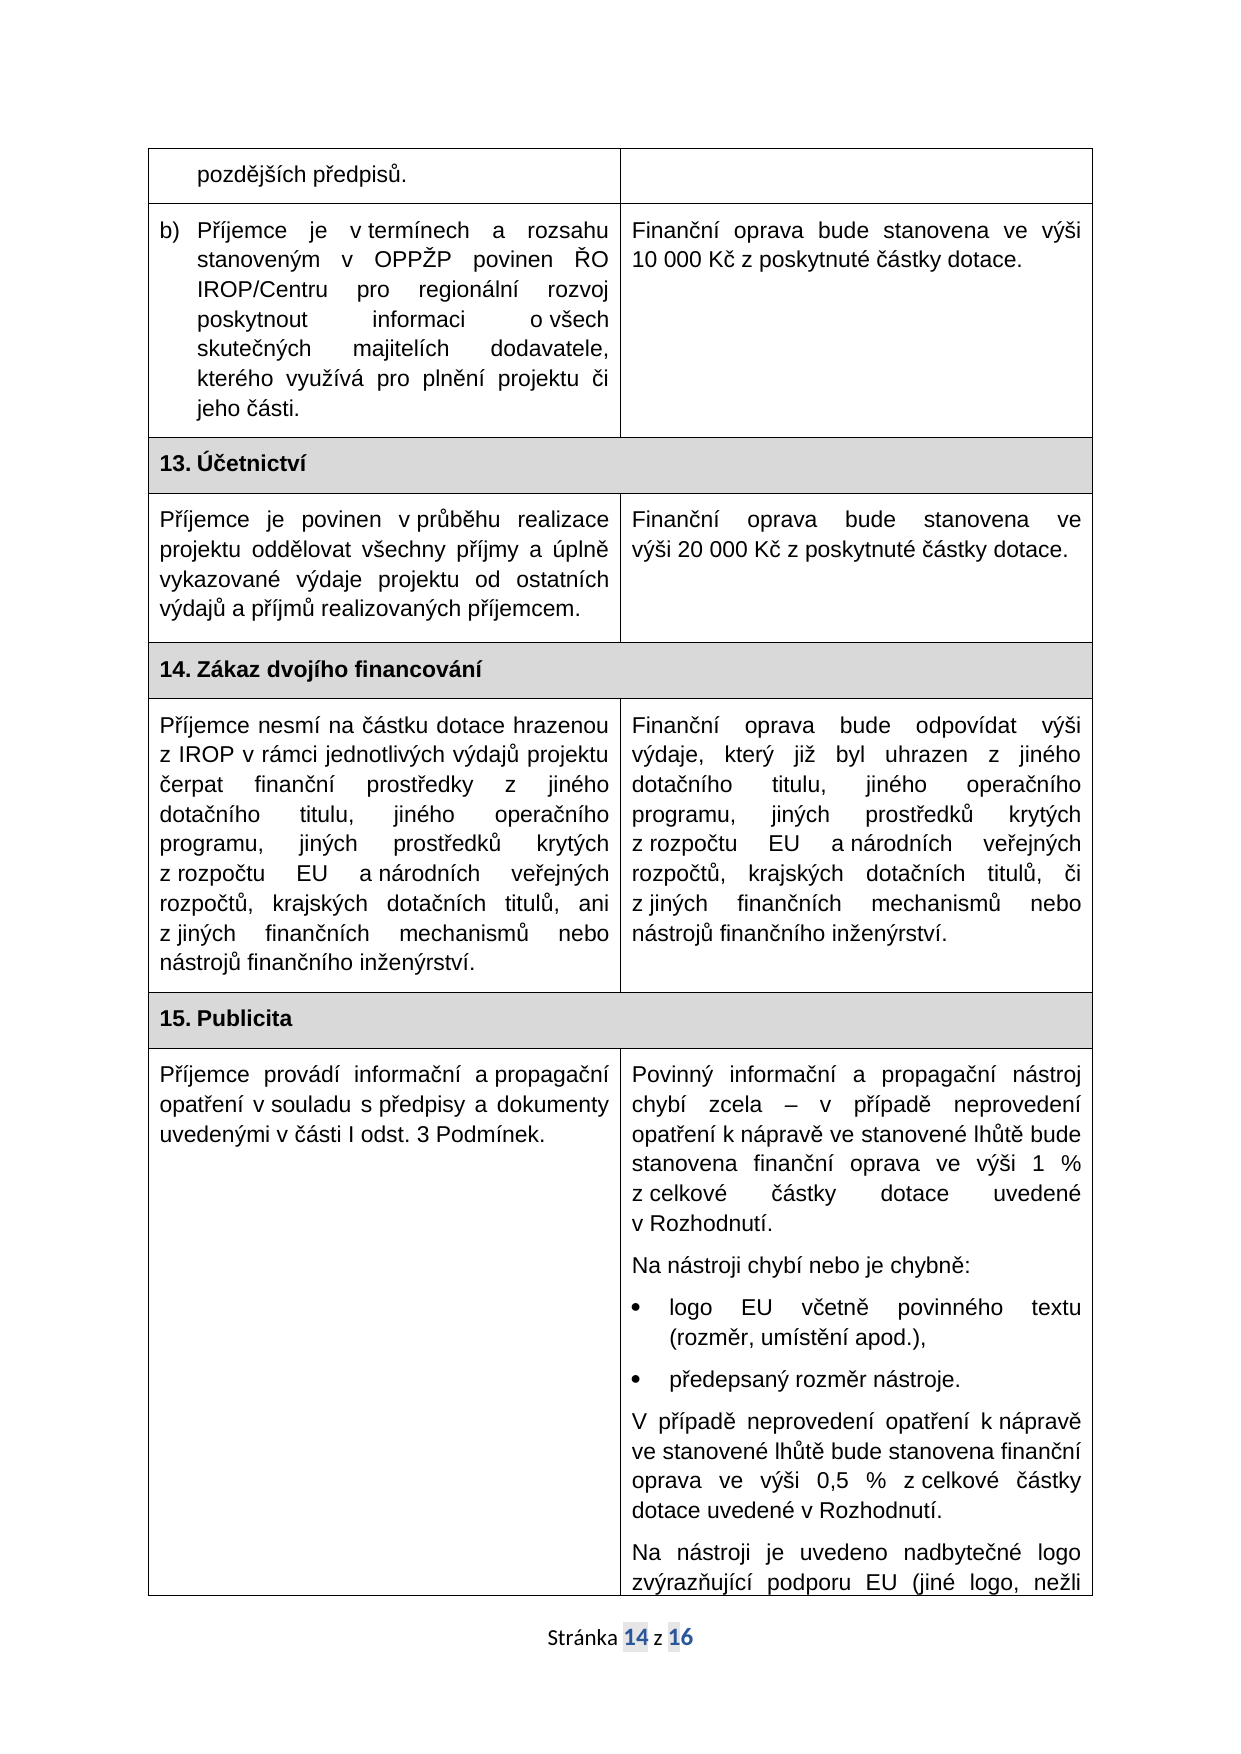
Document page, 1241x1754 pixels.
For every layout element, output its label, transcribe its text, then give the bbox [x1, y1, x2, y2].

table_cell Finanční oprava bude stanovena ve výši 20 000 Kč z poskytnuté částky dotace. [621, 494, 1092, 642]
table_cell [149, 1049, 620, 1595]
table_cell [149, 149, 620, 203]
table_cell Publicita [149, 993, 1092, 1048]
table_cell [621, 149, 1092, 203]
table_cell Finanční oprava bude odpovídat výši výdaje, který již byl uhrazen z jiného dotačního titulu, jiného operačního programu, jiných prostředků krytých z rozpočtu EU a národních veřejných rozpočtů, krajských dotačních titulů, či z jiných finančních mechanismů nebo nástrojů finančního inženýrství. [621, 699, 1092, 992]
table_cell Finanční oprava bude stanovena ve výši 10 000 Kč z poskytnuté částky dotace. [621, 204, 1092, 437]
table_cell Příjemce je v termínech a rozsahu stanoveným v OPPŽP povinen ŘO IROP/Centru pro regionální rozvoj poskytnout informaci o všech skutečných majitelích dodavatele, kterého využívá pro plnění projektu či jeho části. [149, 204, 620, 437]
table_cell Účetnictví [149, 438, 1092, 493]
table_cell Příjemce je povinen v průběhu realizace projektu oddělovat všechny příjmy a úplně vykazované výdaje projektu od ostatních výdajů a příjmů realizovaných příjemcem. [149, 494, 620, 642]
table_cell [621, 1049, 1092, 1595]
table_cell Příjemce nesmí na částku dotace hrazenou z IROP v rámci jednotlivých výdajů projektu čerpat finanční prostředky z jiného dotačního titulu, jiného operačního programu, jiných prostředků krytých z rozpočtu EU a národních veřejných rozpočtů, krajských dotačních titulů, ani z jiných finančních mechanismů nebo nástrojů finančního inženýrství. [149, 699, 620, 992]
table_cell Zákaz dvojího financování [149, 643, 1092, 698]
